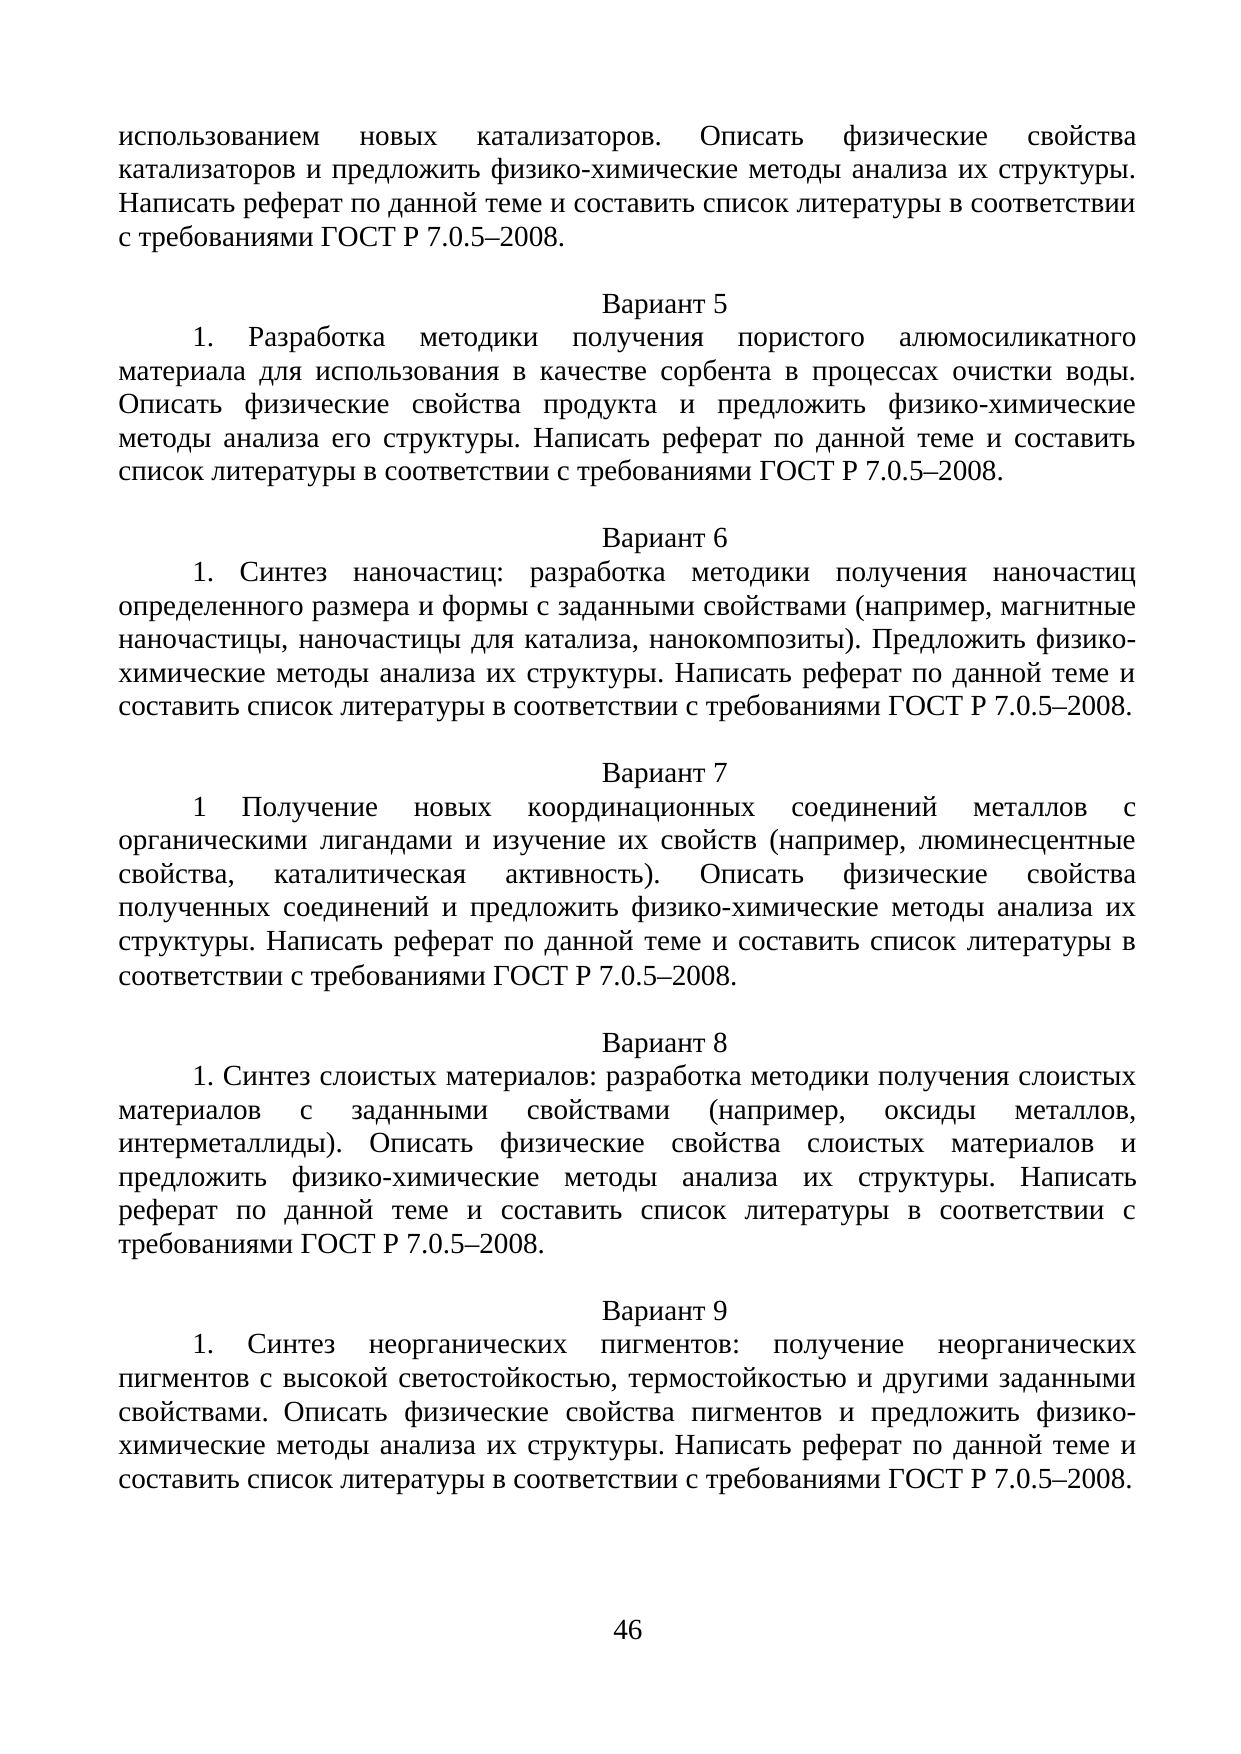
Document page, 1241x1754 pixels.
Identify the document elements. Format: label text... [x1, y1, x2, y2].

text 1. Синтез слоистых материалов: разработка методики получения слоистых материалов с заданными свойствами (например, оксиды металлов, интерметаллиды). Описать физические свойства слоистых материалов и предложить физико-химические методы анализа их структуры. Написать реферат по данной теме и составить список литературы в соответствии с требованиями ГОСТ Р 7.0.5–2008. [118, 1058, 1137, 1259]
text Вариант 8 [118, 1025, 1137, 1058]
subtitle 1 Получение новых координационных соединений металлов с органическими лигандами и изучение их свойств (например, люминесцентные свойства, каталитическая активность). Описать физические свойства полученных соединений и предложить физико-химические методы анализа их структуры. Написать реферат по данной теме и составить список литературы в соответствии с требованиями ГОСТ Р 7.0.5–2008. [118, 789, 1137, 991]
text 1. Синтез наночастиц: разработка методики получения наночастиц определенного размера и формы с заданными свойствами (например, магнитные наночастицы, наночастицы для катализа, нанокомпозиты). Предложить физико-химические методы анализа их структуры. Написать реферат по данной теме и составить список литературы в соответствии с требованиями ГОСТ Р 7.0.5–2008. [118, 554, 1137, 722]
text 1. Разработка методики получения пористого алюмосиликатного материала для использования в качестве сорбента в процессах очистки воды. Описать физические свойства продукта и предложить физико-химические методы анализа его структуры. Написать реферат по данной теме и составить список литературы в соответствии с требованиями ГОСТ Р 7.0.5–2008. [118, 319, 1137, 487]
text Вариант 6 [118, 521, 1137, 554]
text 1. Синтез неорганических пигментов: получение неорганических пигментов с высокой светостойкостью, термостойкостью и другими заданными свойствами. Описать физические свойства пигментов и предложить физико-химические методы анализа их структуры. Написать реферат по данной теме и составить список литературы в соответствии с требованиями ГОСТ Р 7.0.5–2008. [118, 1327, 1137, 1494]
text Вариант 7 [118, 755, 1137, 789]
text Вариант 5 [118, 286, 1137, 319]
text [118, 118, 1137, 252]
text Вариант 9 [118, 1293, 1137, 1327]
